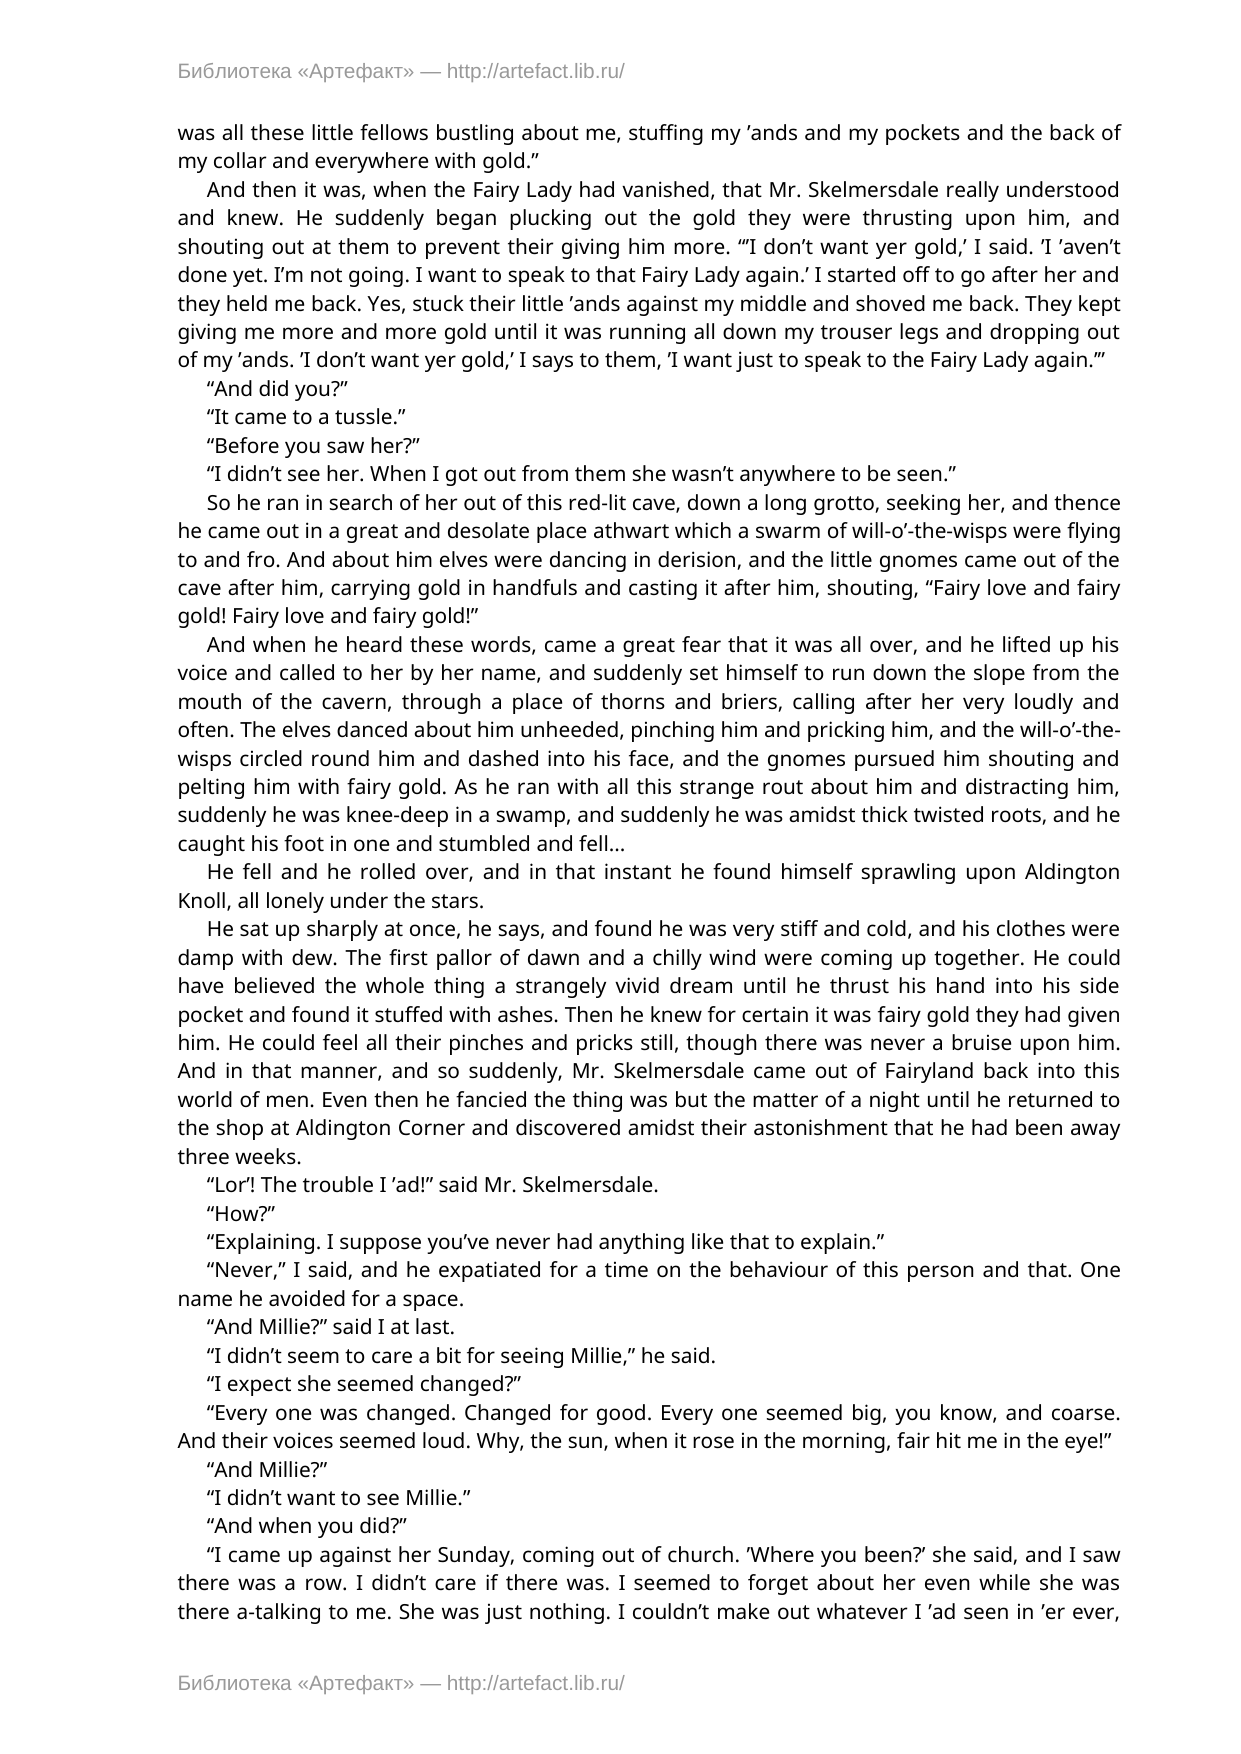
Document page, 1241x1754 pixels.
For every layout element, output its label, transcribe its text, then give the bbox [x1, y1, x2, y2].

text “And Millie?” said I at last. [177, 1312, 1122, 1341]
text And then it was, when the Fairy Lady had vanished, that Mr. Skelmersdale really understood and knew. He suddenly began plucking out the gold they were thrusting upon him, and shouting out at them to prevent their giving him more. “’I don’t want yer gold,’ I said. ’I ’aven’t done yet. I’m not going. I want to speak to that Fairy Lady again.’ I started off to go after her and they held me back. Yes, stuck their little ’ands against my middle and shoved me back. They kept giving me more and more gold until it was running all down my trouser legs and dropping out of my ’ands. ’I don’t want yer gold,’ I says to them, ’I want just to speak to the Fairy Lady again.’” [177, 175, 1122, 374]
text “How?” [177, 1199, 1122, 1227]
text “I didn’t want to see Millie.” [177, 1483, 1122, 1512]
text “Lor’! The trouble I ’ad!” said Mr. Skelmersdale. [177, 1170, 1122, 1199]
text “And Millie?” [177, 1455, 1122, 1483]
text “I expect she seemed changed?” [177, 1369, 1122, 1398]
text And when he heard these words, came a great fear that it was all over, and he lifted up his voice and called to her by her name, and suddenly set himself to run down the slope from the mouth of the cavern, through a place of thorns and briers, calling after her very loudly and often. The elves danced about him unheeded, pinching him and pricking him, and the will-o’-the-wisps circled round him and dashed into his face, and the gnomes pursued him shouting and pelting him with fairy gold. As he ran with all this strange rout about him and distracting him, suddenly he was knee-deep in a swamp, and suddenly he was amidst thick twisted roots, and he caught his foot in one and stumbled and fell... [177, 630, 1122, 857]
text He fell and he rolled over, and in that instant he found himself sprawling upon Aldington Knoll, all lonely under the stars. [177, 857, 1122, 914]
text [177, 118, 1122, 175]
text “It came to a tussle.” [177, 402, 1122, 431]
text “I didn’t see her. When I got out from them she wasn’t anywhere to be seen.” [177, 459, 1122, 488]
text “Never,” I said, and he expatiated for a time on the behaviour of this person and that. One name he avoided for a space. [177, 1256, 1122, 1312]
text “And when you did?” [177, 1512, 1122, 1540]
text “I didn’t seem to care a bit for seeing Millie,” he said. [177, 1341, 1122, 1369]
text “Before you saw her?” [177, 431, 1122, 459]
text “And did you?” [177, 374, 1122, 402]
text “Explaining. I suppose you’ve never had anything like that to explain.” [177, 1227, 1122, 1256]
text So he ran in search of her out of this red-lit cave, down a long grotto, seeking her, and thence he came out in a great and desolate place athwart which a swarm of will-o’-the-wisps were flying to and fro. And about him elves were dancing in derision, and the little gnomes came out of the cave after him, carrying gold in handfuls and casting it after him, shouting, “Fairy love and fairy gold! Fairy love and fairy gold!” [177, 488, 1122, 630]
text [177, 1540, 1122, 1625]
text “Every one was changed. Changed for good. Every one seemed big, you know, and coarse. And their voices seemed loud. Why, the sun, when it rose in the morning, fair hit me in the eye!” [177, 1398, 1122, 1455]
text He sat up sharply at once, he says, and found he was very stiff and cold, and his clothes were damp with dew. The first pallor of dawn and a chilly wind were coming up together. He could have believed the whole thing a strangely vivid dream until he thrust his hand into his side pocket and found it stuffed with ashes. Then he knew for certain it was fairy gold they had given him. He could feel all their pinches and pricks still, though there was never a bruise upon him. And in that manner, and so suddenly, Mr. Skelmersdale came out of Fairyland back into this world of men. Even then he fancied the thing was but the matter of a night until he returned to the shop at Aldington Corner and discovered amidst their astonishment that he had been away three weeks. [177, 914, 1122, 1170]
